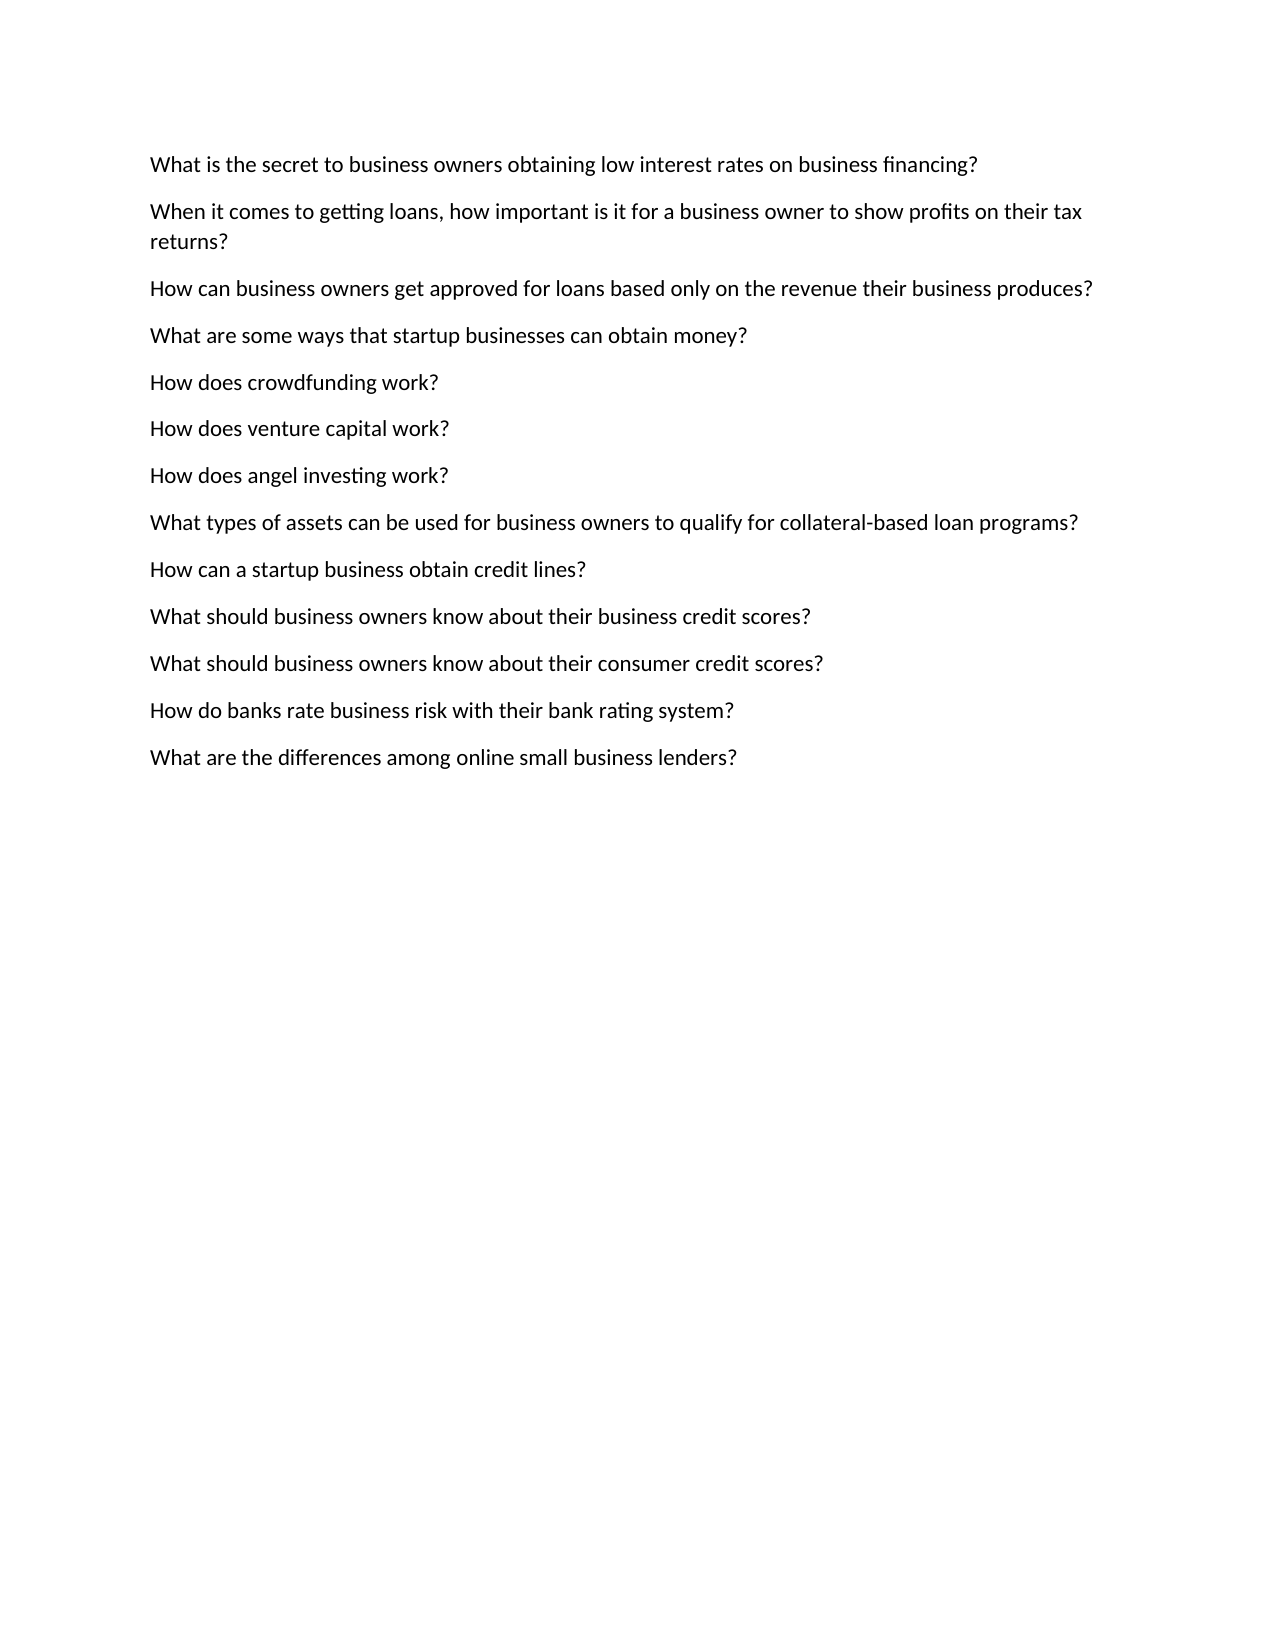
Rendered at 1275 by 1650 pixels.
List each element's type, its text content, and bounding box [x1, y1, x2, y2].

text How does venture capital work? [150, 414, 1125, 443]
text What are the differences among online small business lenders? [150, 743, 1125, 771]
text How does crowdfunding work? [150, 368, 1125, 396]
text How can a startup business obtain credit lines? [150, 555, 1125, 583]
text How does angel investing work? [150, 461, 1125, 489]
text What should business owners know about their business credit scores? [150, 602, 1125, 630]
text What types of assets can be used for business owners to qualify for collateral-based loan programs? [150, 508, 1125, 536]
text How can business owners get approved for loans based only on the revenue their business produces? [150, 274, 1125, 302]
text When it comes to getting loans, how important is it for a business owner to show profits on their tax returns? [150, 197, 1125, 255]
text How do banks rate business risk with their bank rating system? [150, 696, 1125, 724]
text What are some ways that startup businesses can obtain money? [150, 321, 1125, 349]
text What should business owners know about their consumer credit scores? [150, 649, 1125, 677]
text What is the secret to business owners obtaining low interest rates on business financing? [150, 150, 1125, 178]
